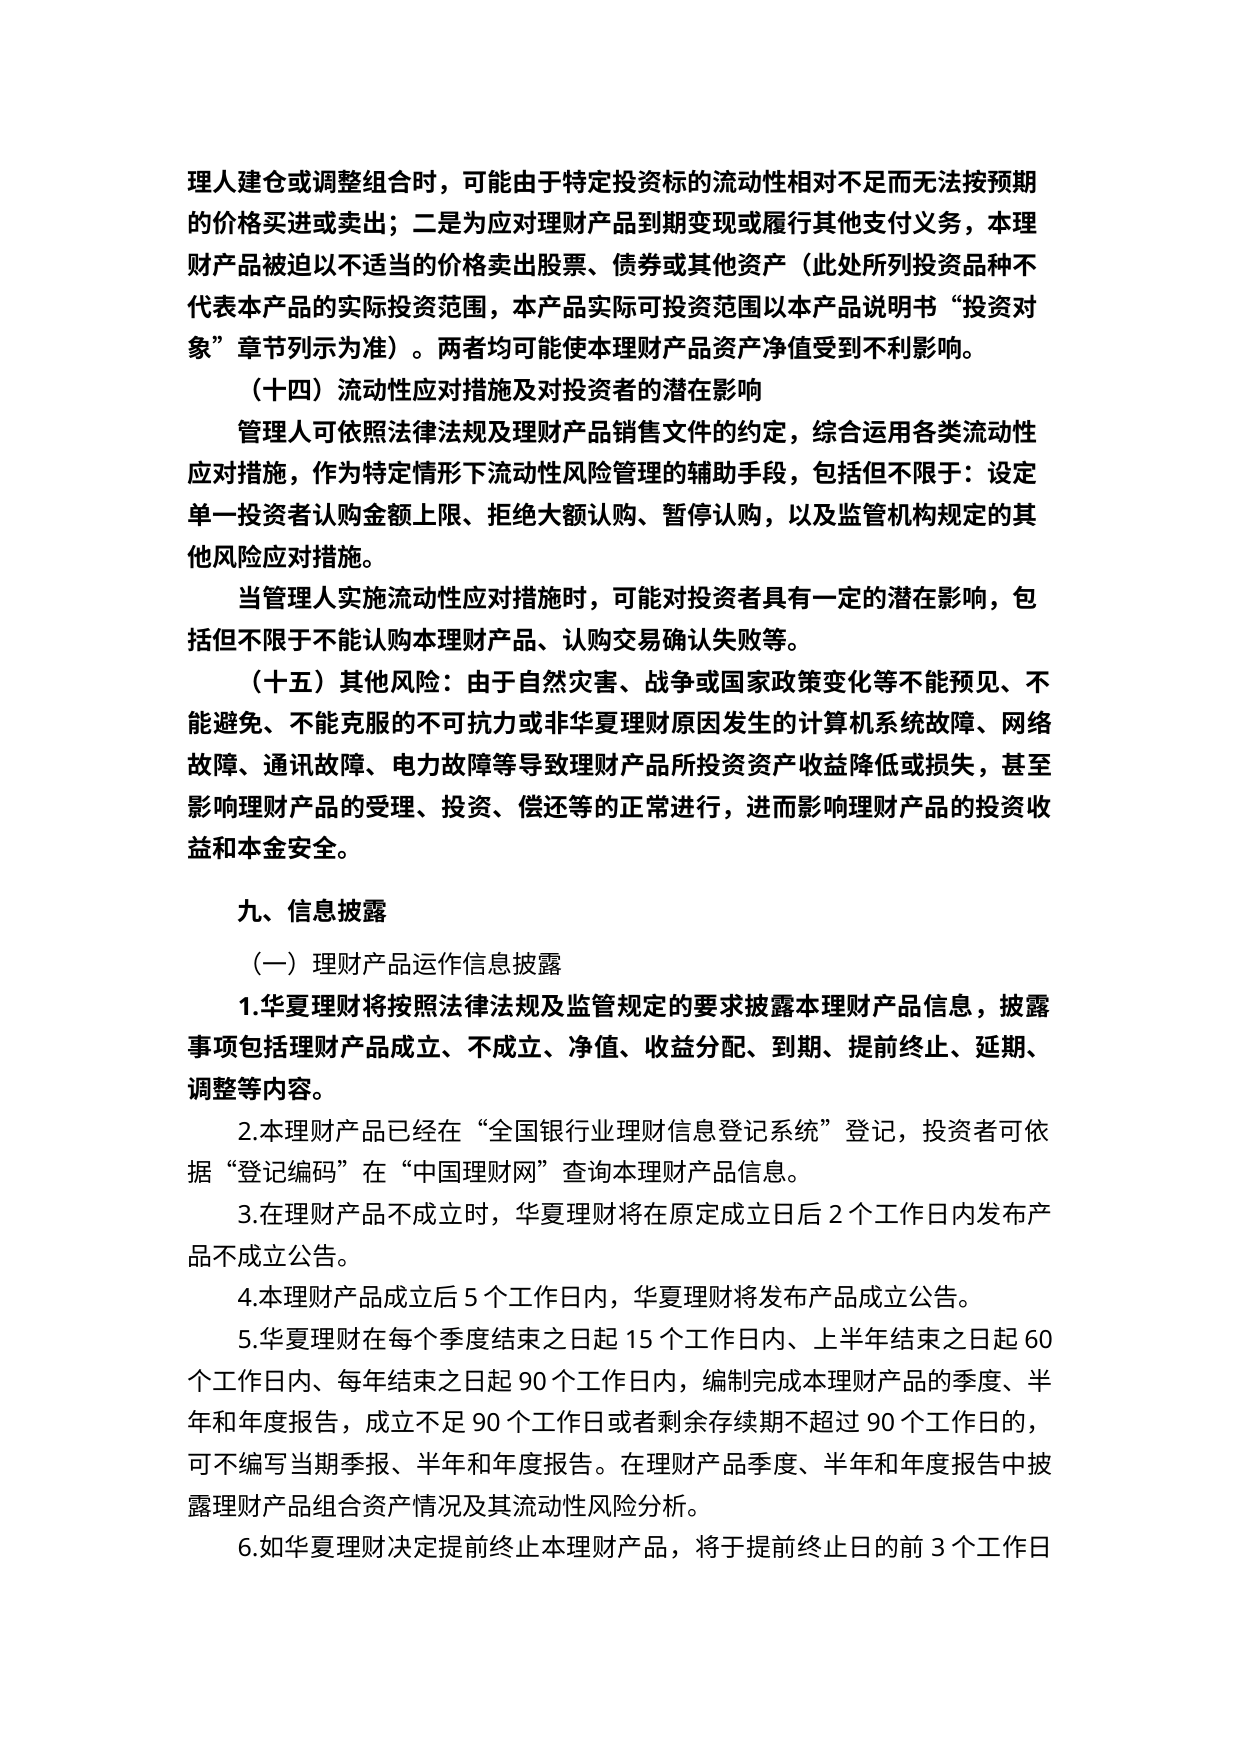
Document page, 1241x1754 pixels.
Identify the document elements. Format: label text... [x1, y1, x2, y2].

text 5.华夏理财在每个季度结束之日起15个工作日内、上半年结束之日起60个工作日内、每年结束之日起90个工作日内，编制完成本理财产品的季度、半年和年度报告，成立不足90个工作日或者剩余存续期不超过90个工作日的，可不编写当期季报、半年和年度报告。在理财产品季度、半年和年度报告中披露理财产品组合资产情况及其流动性风险分析。 [187, 1319, 1053, 1522]
text 1.华夏理财将按照法律法规及监管规定的要求披露本理财产品信息，披露事项包括理财产品成立、不成立、净值、收益分配、到期、提前终止、延期、调整等内容。 [187, 986, 1053, 1106]
text （十五）其他风险：由于自然灾害、战争或国家政策变化等不能预见、不能避免、不能克服的不可抗力或非华夏理财原因发生的计算机系统故障、网络故障、通讯故障、电力故障等导致理财产品所投资资产收益降低或损失，甚至影响理财产品的受理、投资、偿还等的正常进行，进而影响理财产品的投资收益和本金安全。 [187, 662, 1053, 865]
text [187, 162, 1053, 365]
text （十四）流动性应对措施及对投资者的潜在影响 [187, 370, 1053, 407]
text 管理人可依照法律法规及理财产品销售文件的约定，综合运用各类流动性应对措施，作为特定情形下流动性风险管理的辅助手段，包括但不限于：设定单一投资者认购金额上限、拒绝大额认购、暂停认购，以及监管机构规定的其他风险应对措施。 [187, 412, 1053, 573]
text 3.在理财产品不成立时，华夏理财将在原定成立日后2个工作日内发布产品不成立公告。 [187, 1194, 1053, 1272]
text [187, 1528, 1053, 1564]
text 当管理人实施流动性应对措施时，可能对投资者具有一定的潜在影响，包括但不限于不能认购本理财产品、认购交易确认失败等。 [187, 579, 1053, 657]
text 2.本理财产品已经在“全国银行业理财信息登记系统”登记，投资者可依据“登记编码”在“中国理财网”查询本理财产品信息。 [187, 1111, 1053, 1189]
text 九、信息披露 [187, 887, 1053, 928]
text 4.本理财产品成立后5个工作日内，华夏理财将发布产品成立公告。 [187, 1278, 1053, 1314]
text （一）理财产品运作信息披露 [187, 944, 1053, 981]
